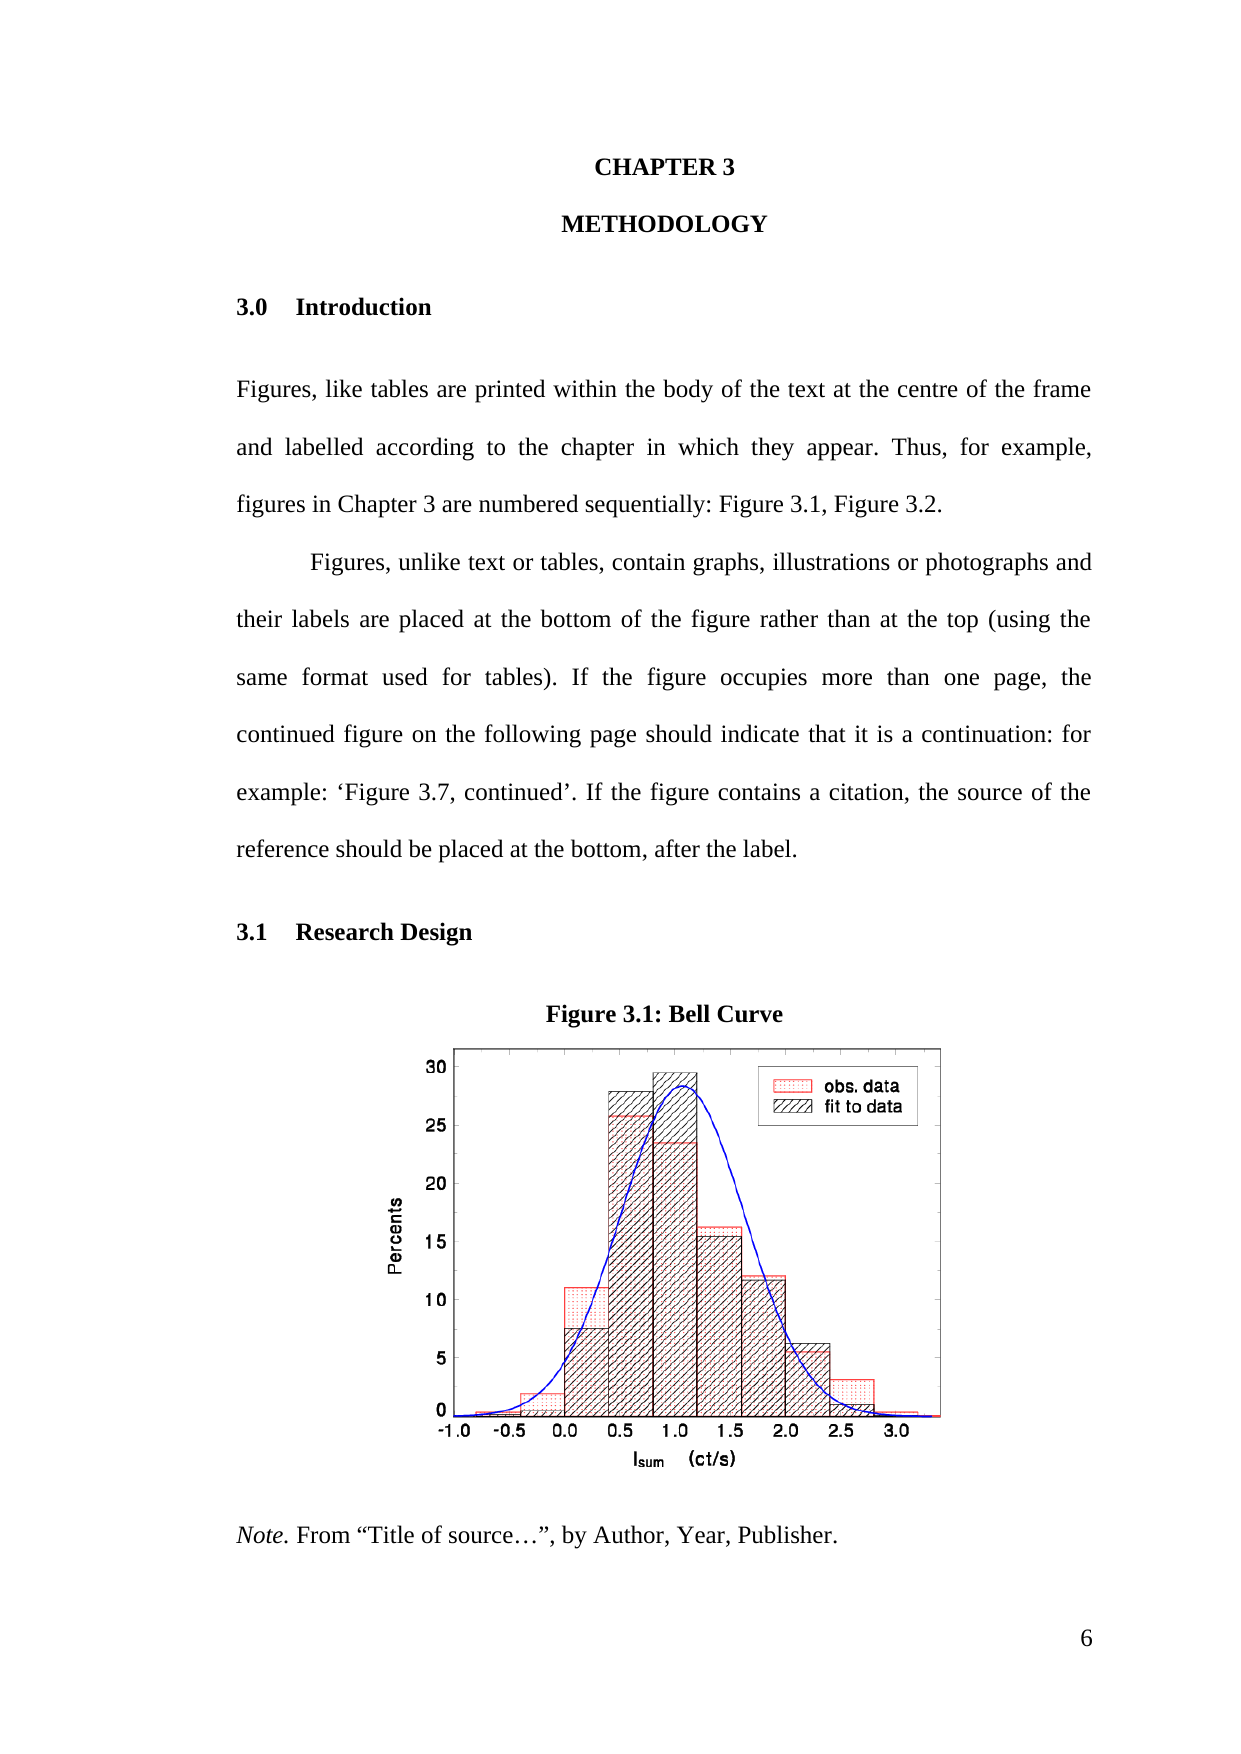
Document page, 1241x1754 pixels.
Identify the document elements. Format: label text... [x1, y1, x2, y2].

text Note. From “Title of source…”, by Author, Year, Publisher. [236, 1520, 1092, 1549]
text Figures, like tables are printed within the body of the text at the centre of the frame and labelled according to the chapter in which they appear. Thus, for example, figures in Chapter 3 are numbered sequentially: Figure 3.1, Figure 3.2. [236, 374, 1092, 518]
text Figures, unlike text or tables, contain graphs, illustrations or photographs and their labels are placed at the bottom of the figure rather than at the top (using the same format used for tables). If the figure occupies more than one page, the continued figure on the following page should indicate that it is a continuation: for example: ‘Figure 3.7, continued’. If the figure contains a citation, the source of the reference should be placed at the bottom, after the label. [236, 547, 1092, 863]
subtitle METHODOLOGY [236, 152, 1092, 238]
picture [387, 1048, 941, 1467]
text Figure 3.1: Bell Curve [236, 999, 1092, 1028]
subtitle Research Design [236, 917, 1092, 946]
subtitle Introduction [236, 292, 1092, 321]
